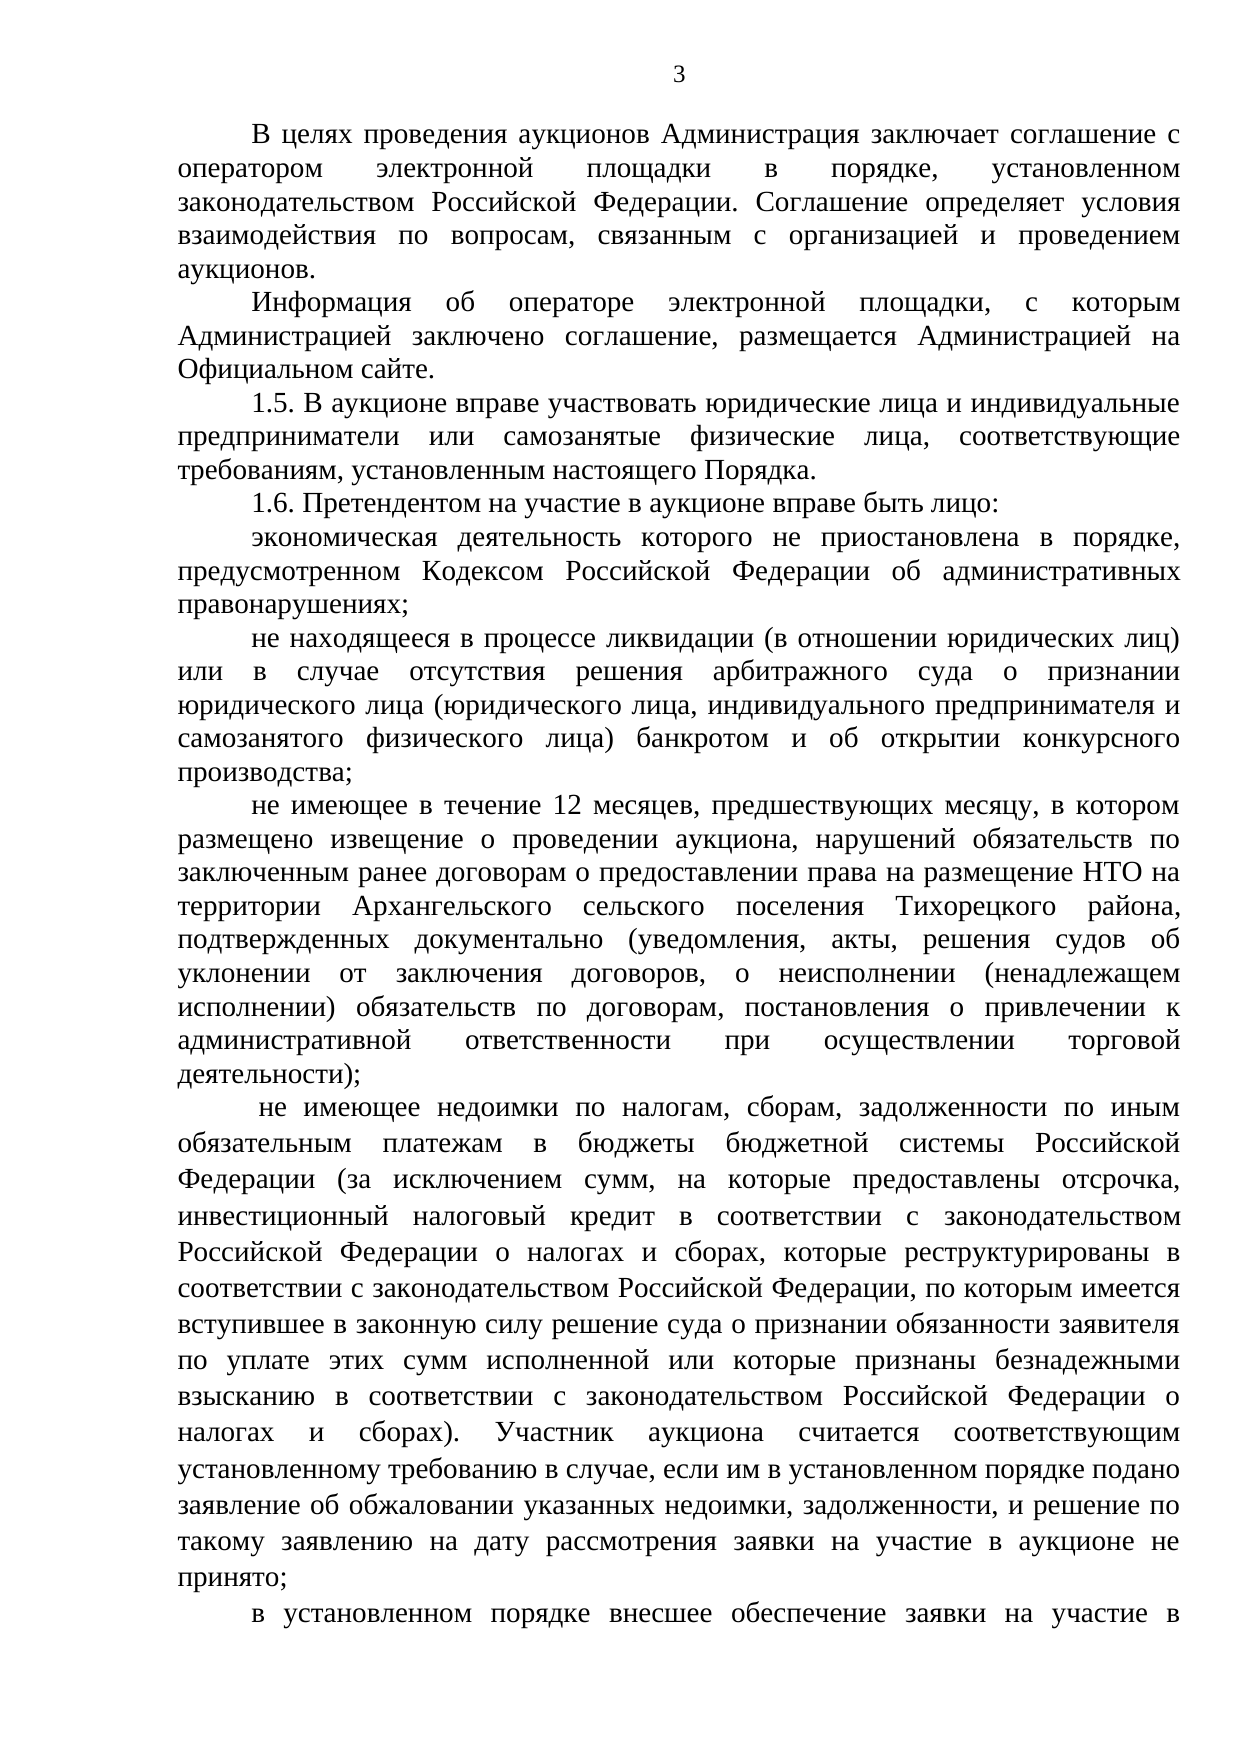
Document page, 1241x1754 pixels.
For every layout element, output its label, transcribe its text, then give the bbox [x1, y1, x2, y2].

text Информация об операторе электронной площадки, с которым Администрацией заключено соглашение, размещается Администрацией на Официальном сайте. [177, 284, 1181, 385]
text 1.6. Претендентом на участие в аукционе вправе быть лицо: [177, 486, 1181, 519]
text В целях проведения аукционов Администрация заключает соглашение с оператором электронной площадки в порядке, установленном законодательством Российской Федерации. Соглашение определяет условия взаимодействия по вопросам, связанным с организацией и проведением аукционов. [177, 117, 1181, 284]
text экономическая деятельность которого не приостановлена в порядке, предусмотренном Кодексом Российской Федерации об административных правонарушениях; [177, 519, 1181, 620]
text не имеющее в течение 12 месяцев, предшествующих месяцу, в котором размещено извещение о проведении аукциона, нарушений обязательств по заключенным ранее договорам о предоставлении права на размещение НТО на территории Архангельского сельского поселения Тихорецкого района, подтвержденных документально (уведомления, акты, решения судов об уклонении от заключения договоров, о неисполнении (ненадлежащем исполнении) обязательств по договорам, постановления о привлечении к административной ответственности при осуществлении торговой деятельности); [177, 787, 1181, 1089]
text не находящееся в процессе ликвидации (в отношении юридических лиц) или в случае отсутствия решения арбитражного суда о признании юридического лица (юридического лица, индивидуального предпринимателя и самозанятого физического лица) банкротом и об открытии конкурсного производства; [177, 620, 1181, 787]
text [177, 1595, 1181, 1629]
text 1.5. В аукционе вправе участвовать юридические лица и индивидуальные предприниматели или самозанятые физические лица, соответствующие требованиям, установленным настоящего Порядка. [177, 385, 1181, 486]
text не имеющее недоимки по налогам, сборам, задолженности по иным обязательным платежам в бюджеты бюджетной системы Российской Федерации (за исключением сумм, на которые предоставлены отсрочка, инвестиционный налоговый кредит в соответствии с законодательством Российской Федерации о налогах и сборах, которые реструктурированы в соответствии с законодательством Российской Федерации, по которым имеется вступившее в законную силу решение суда о признании обязанности заявителя по уплате этих сумм исполненной или которые признаны безнадежными взысканию в соответствии с законодательством Российской Федерации о налогах и сборах). Участник аукциона считается соответствующим установленному требованию в случае, если им в установленном порядке подано заявление об обжаловании указанных недоимки, задолженности, и решение по такому заявлению на дату рассмотрения заявки на участие в аукционе не принято; [177, 1089, 1181, 1593]
